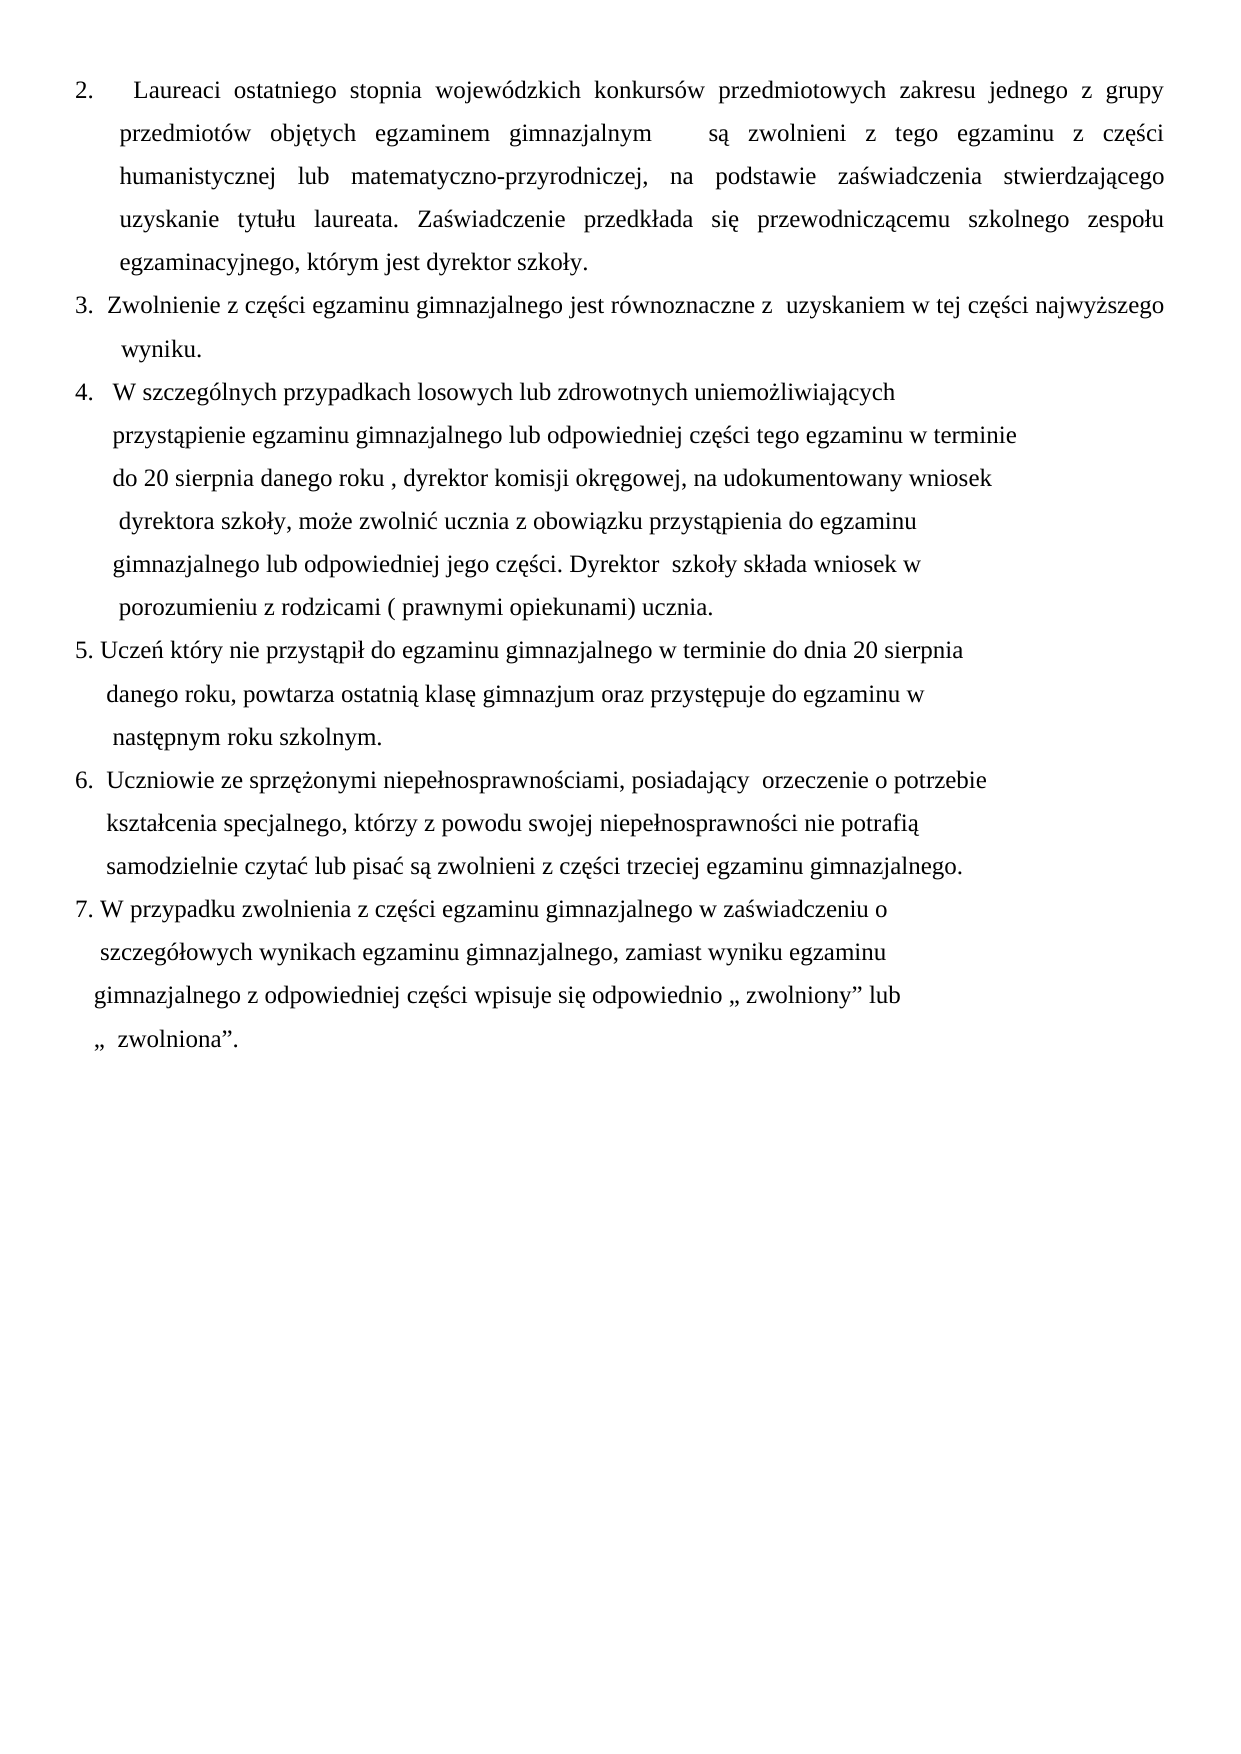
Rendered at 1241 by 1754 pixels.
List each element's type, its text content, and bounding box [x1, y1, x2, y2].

text porozumieniu z rodzicami ( prawnymi opiekunami) ucznia. [75, 592, 1165, 621]
text 5. Uczeń który nie przystąpił do egzaminu gimnazjalnego w terminie do dnia 20 sierpnia [75, 636, 1165, 664]
text kształcenia specjalnego, którzy z powodu swojej niepełnosprawności nie potrafią [75, 808, 1165, 837]
text 6. Uczniowie ze sprzężonymi niepełnosprawnościami, posiadający orzeczenie o potrzebie [75, 765, 1165, 794]
text danego roku, powtarza ostatnią klasę gimnazjum oraz przystępuje do egzaminu w [75, 679, 1165, 707]
text 3. Zwolnienie z części egzaminu gimnazjalnego jest równoznaczne z uzyskaniem w tej części najwyższego wyniku. [75, 291, 1165, 362]
text dyrektora szkoły, może zwolnić ucznia z obowiązku przystąpienia do egzaminu [75, 506, 1165, 535]
text gimnazjalnego z odpowiedniej części wpisuje się odpowiednio „ zwolniony” lub [75, 981, 1165, 1009]
text 2. Laureaci ostatniego stopnia wojewódzkich konkursów przedmiotowych zakresu jednego z grupy przedmiotów objętych egzaminem gimnazjalnym są zwolnieni z tego egzaminu z części humanistycznej lub matematyczno-przyrodniczej, na podstawie zaświadczenia stwierdzającego uzyskanie tytułu laureata. Zaświadczenie przedkłada się przewodniczącemu szkolnego zespołu egzaminacyjnego, którym jest dyrektor szkoły. [75, 75, 1165, 276]
text gimnazjalnego lub odpowiedniej jego części. Dyrektor szkoły składa wniosek w [75, 549, 1165, 578]
text przystąpienie egzaminu gimnazjalnego lub odpowiedniej części tego egzaminu w terminie [75, 420, 1165, 449]
text samodzielnie czytać lub pisać są zwolnieni z części trzeciej egzaminu gimnazjalnego. [75, 851, 1165, 880]
text 4. W szczególnych przypadkach losowych lub zdrowotnych uniemożliwiających [75, 377, 1165, 406]
text do 20 sierpnia danego roku , dyrektor komisji okręgowej, na udokumentowany wniosek [75, 463, 1165, 492]
text następnym roku szkolnym. [75, 722, 1165, 751]
text szczegółowych wynikach egzaminu gimnazjalnego, zamiast wyniku egzaminu [75, 937, 1165, 966]
text „ zwolniona”. [75, 1024, 1165, 1052]
text 7. W przypadku zwolnienia z części egzaminu gimnazjalnego w zaświadczeniu o [75, 894, 1165, 923]
